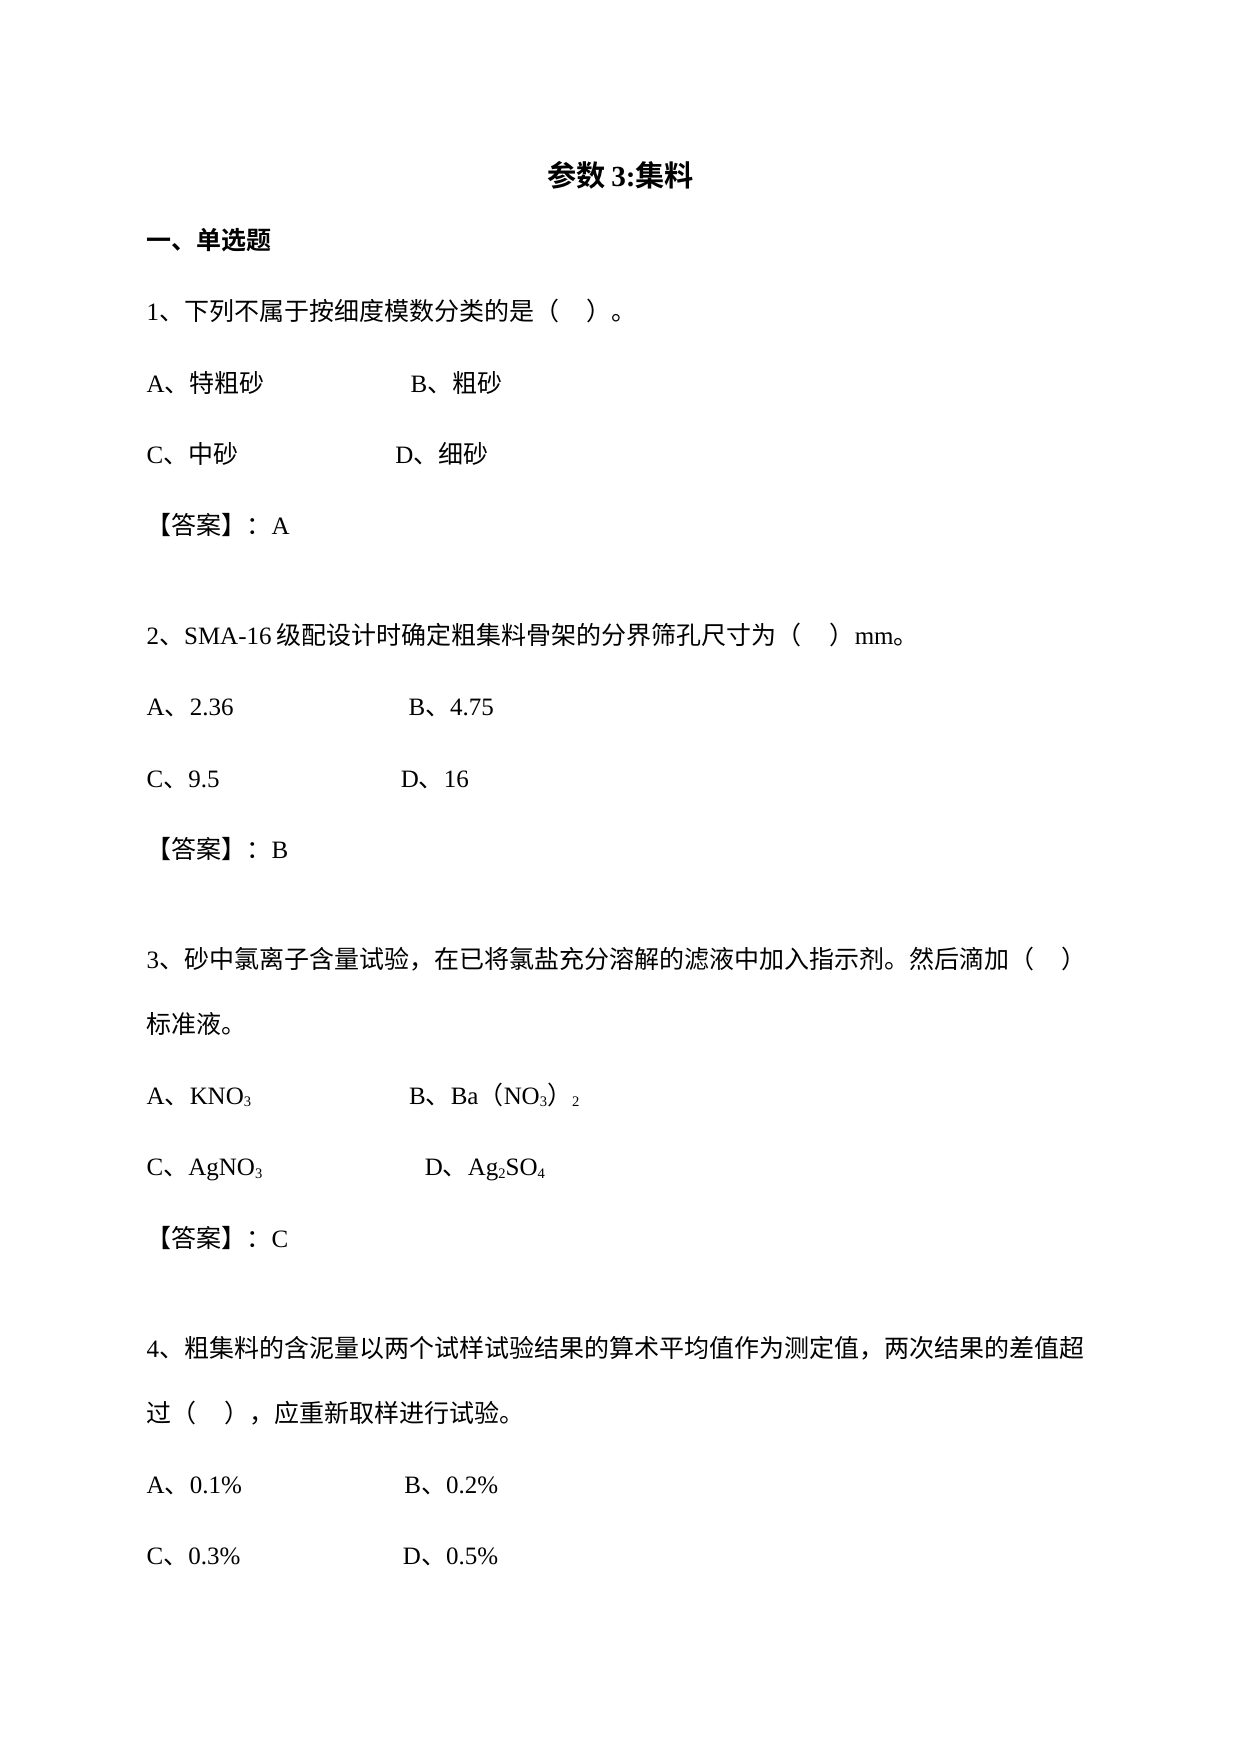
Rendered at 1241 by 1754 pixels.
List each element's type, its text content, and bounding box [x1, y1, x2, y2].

text 2、SMA-16级配设计时确定粗集料骨架的分界筛孔尺寸为（ ）mm。 [146, 601, 1094, 666]
text 1、下列不属于按细度模数分类的是（ ）。 [146, 277, 1094, 342]
text C、0.3% D、0.5% [146, 1521, 1094, 1586]
text A、KNO3 B、Ba（NO3）2 [146, 1061, 1094, 1126]
text 3、砂中氯离子含量试验，在已将氯盐充分溶解的滤液中加入指示剂。然后滴加（ ）标准液。 [146, 925, 1094, 1055]
text C、AgNO3 D、Ag2SO4 [146, 1132, 1094, 1197]
text 【答案】：C [146, 1204, 1094, 1269]
text C、中砂 D、细砂 [146, 420, 1094, 485]
text 4、粗集料的含泥量以两个试样试验结果的算术平均值作为测定值，两次结果的差值超过（ ），应重新取样进行试验。 [146, 1314, 1094, 1444]
text 【答案】：B [146, 815, 1094, 880]
text A、特粗砂 B、粗砂 [146, 349, 1094, 414]
text 【答案】：A [146, 491, 1094, 556]
text A、0.1% B、0.2% [146, 1450, 1094, 1515]
text C、9.5 D、16 [146, 744, 1094, 809]
text 一、单选题 [146, 206, 1094, 271]
text A、2.36 B、4.75 [146, 672, 1094, 737]
text 参数3:集料 [146, 141, 1094, 206]
